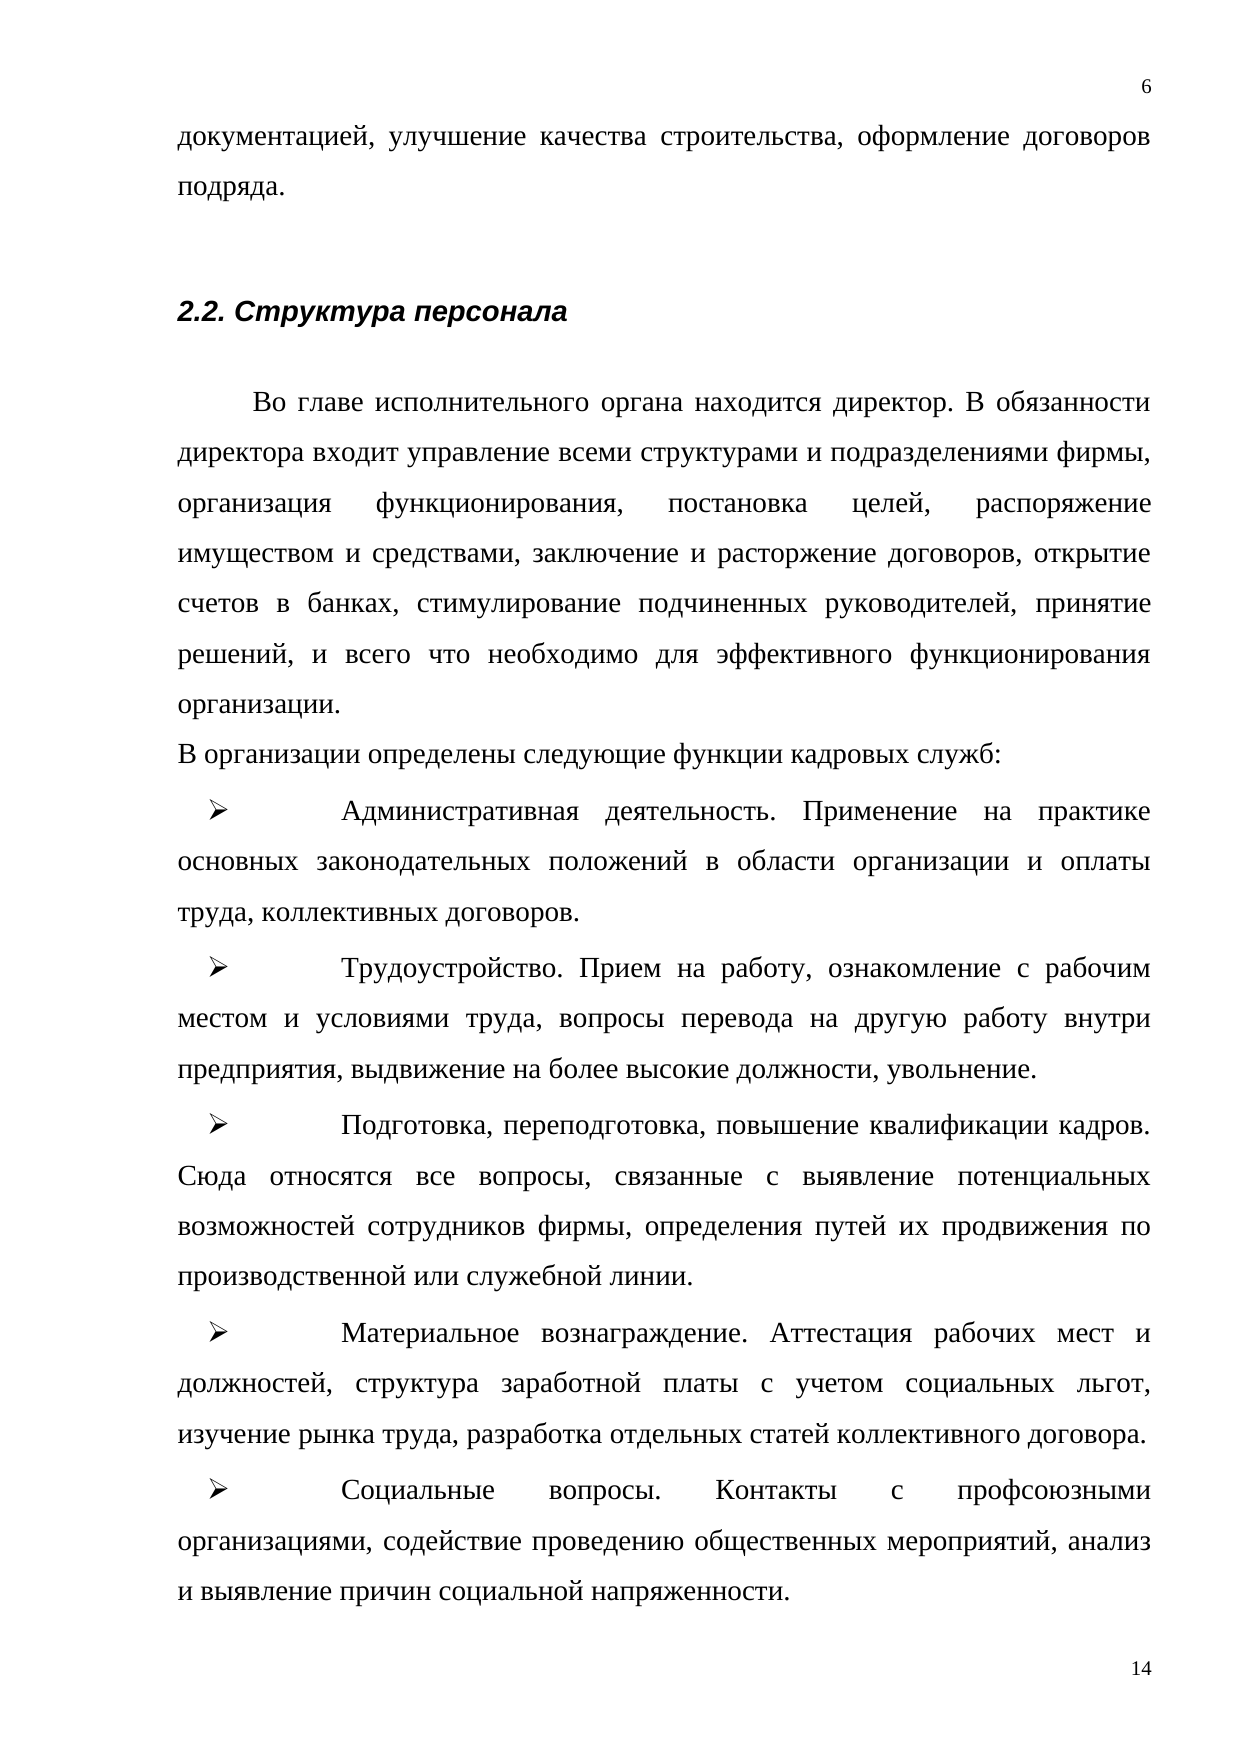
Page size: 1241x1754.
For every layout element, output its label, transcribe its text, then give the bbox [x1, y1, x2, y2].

list Социальные вопросы. Контакты с профсоюзными организациями, содействие проведению общественных мероприятий, анализ и выявление причин социальной напряженности. [177, 1472, 1152, 1607]
text В организации определены следующие функции кадровых служб: [177, 736, 1152, 770]
list Материальное вознаграждение. Аттестация рабочих мест и должностей, структура заработной платы с учетом социальных льгот, изучение рынка труда, разработка отдельных статей коллективного договора. [177, 1315, 1152, 1449]
text Во главе исполнительного органа находится директор. В обязанности директора входит управление всеми структурами и подразделениями фирмы, организация функционирования, постановка целей, распоряжение имуществом и средствами, заключение и расторжение договоров, открытие счетов в банках, стимулирование подчиненных руководителей, принятие решений, и всего что необходимо для эффективного функционирования организации. [177, 384, 1152, 719]
list Административная деятельность. Применение на практике основных законодательных положений в области организации и оплаты труда, коллективных договоров. [177, 793, 1152, 927]
list Трудоустройство. Прием на работу, ознакомление с рабочим местом и условиями труда, вопросы перевода на другую работу внутри предприятия, выдвижение на более высокие должности, увольнение. [177, 950, 1152, 1084]
subtitle 2.2. Структура персонала [177, 294, 1152, 328]
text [177, 118, 1152, 202]
list Подготовка, переподготовка, повышение квалификации кадров. Сюда относятся все вопросы, связанные с выявление потенциальных возможностей сотрудников фирмы, определения путей их продвижения по производственной или служебной линии. [177, 1107, 1152, 1292]
